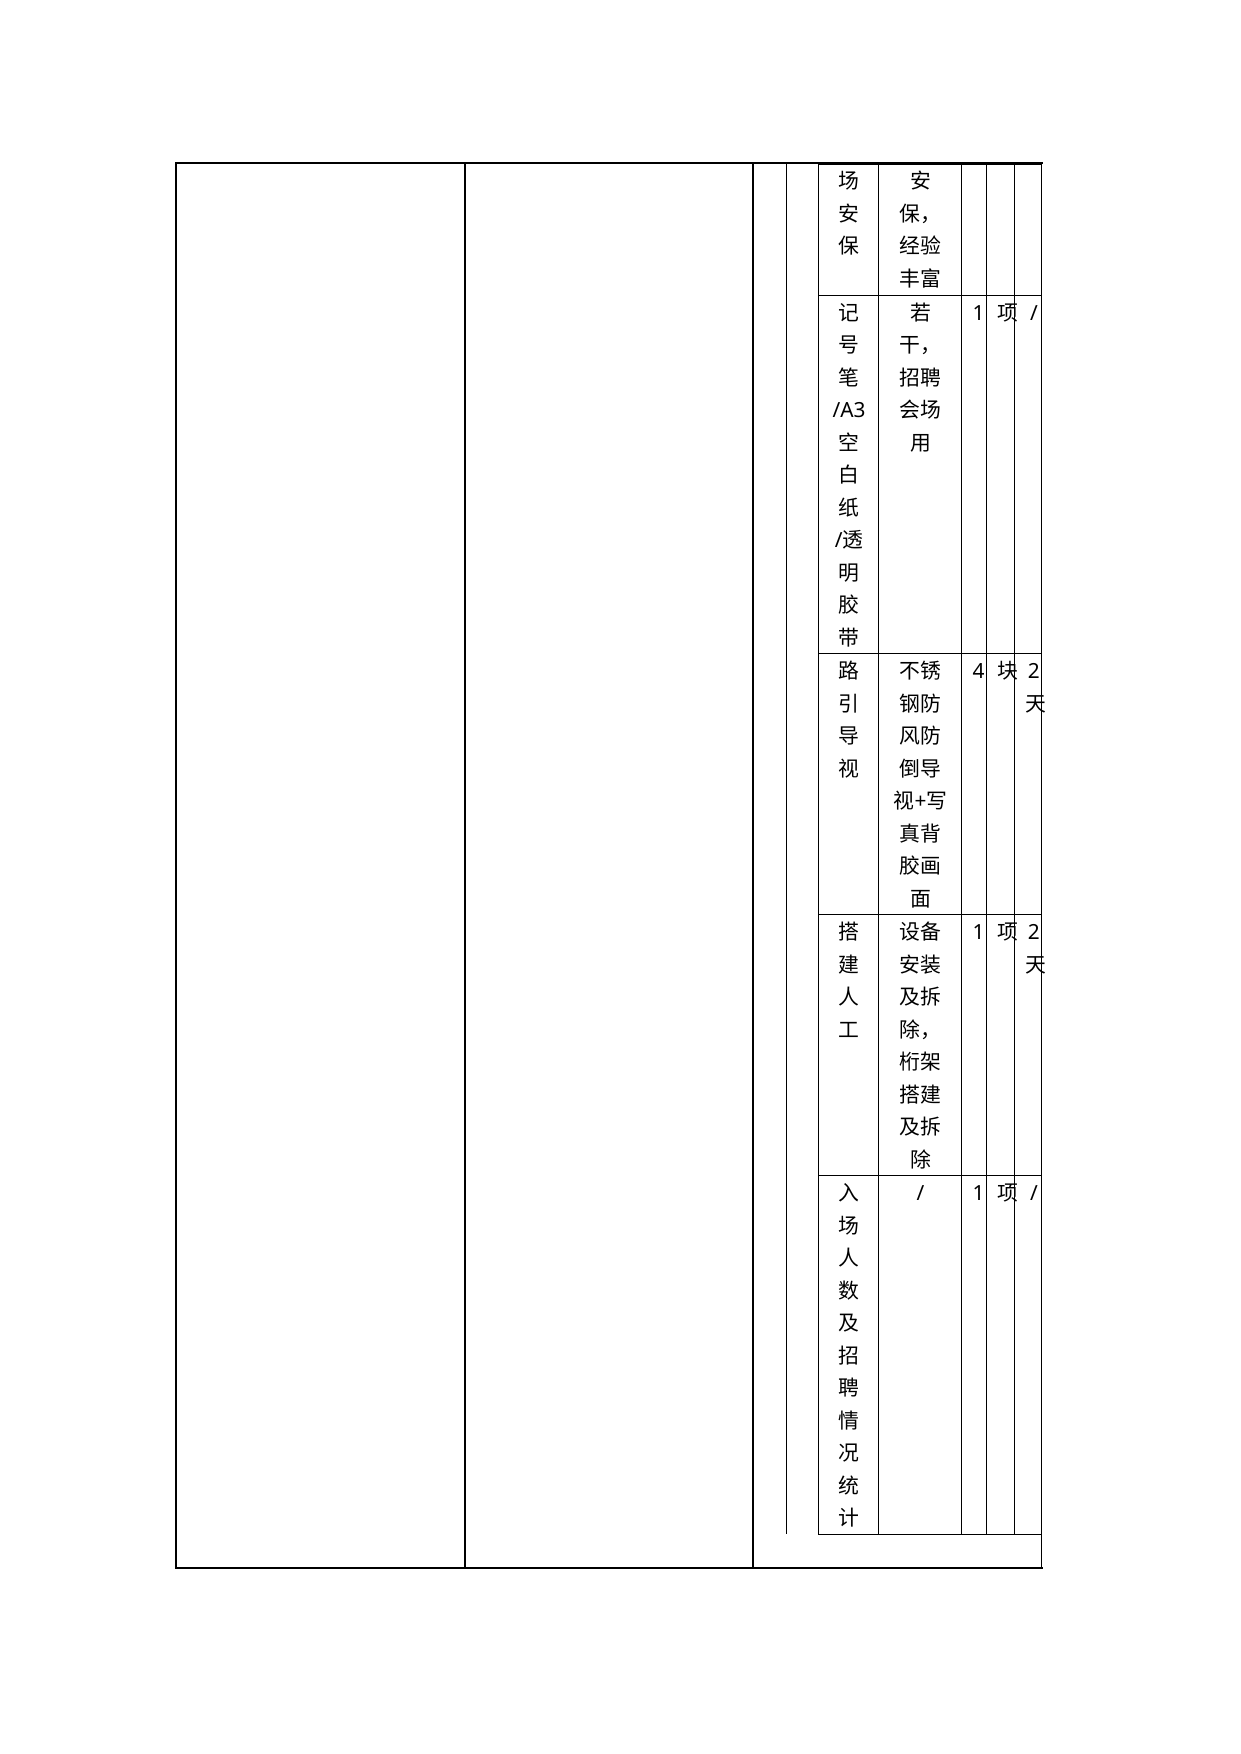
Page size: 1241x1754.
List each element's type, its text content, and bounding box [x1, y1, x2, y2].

table_cell 1 [177, 164, 464, 1567]
table_cell [466, 164, 752, 1567]
